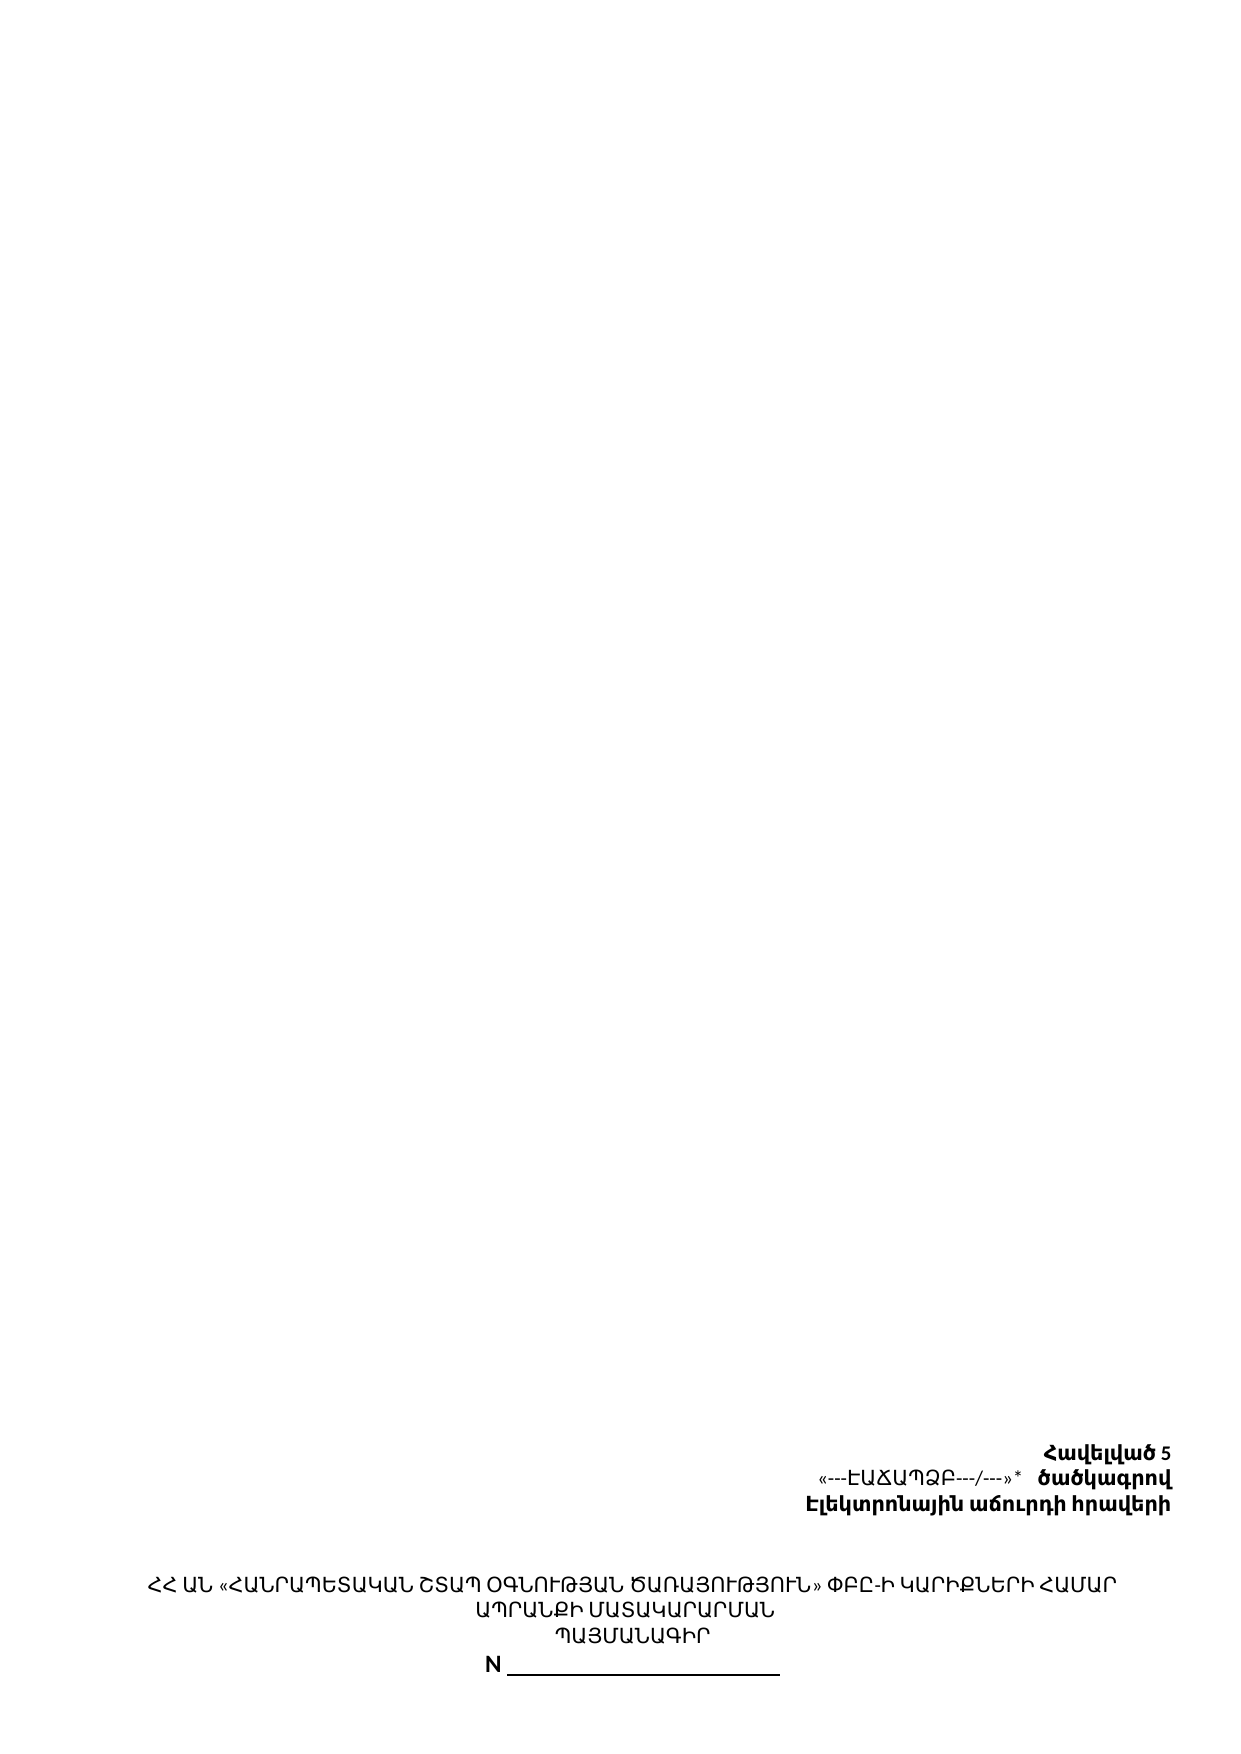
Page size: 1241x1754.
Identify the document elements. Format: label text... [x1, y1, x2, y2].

text N [79, 1648, 1171, 1679]
text «---ԷԱՃԱՊՁԲ---/---»* ծածկագրով [94, 1465, 1171, 1491]
text ՊԱՅՄԱՆԱԳԻՐ [79, 1623, 1171, 1648]
text Էլեկտրոնային աճուրդի հրավերի [94, 1491, 1171, 1516]
text Հավելված 5 [94, 1440, 1171, 1465]
text ՀՀ ԱՆ «ՀԱՆՐԱՊԵՏԱԿԱՆ ՇՏԱՊ ՕԳՆՈՒԹՅԱՆ ԾԱՌԱՅՈՒԹՅՈՒՆ» ՓԲԸ-Ի ԿԱՐԻՔՆԵՐԻ ՀԱՄԱՐ ԱՊՐԱՆՔԻ ՄԱՏԱԿԱՐԱՐՄԱՆ [79, 1572, 1171, 1623]
